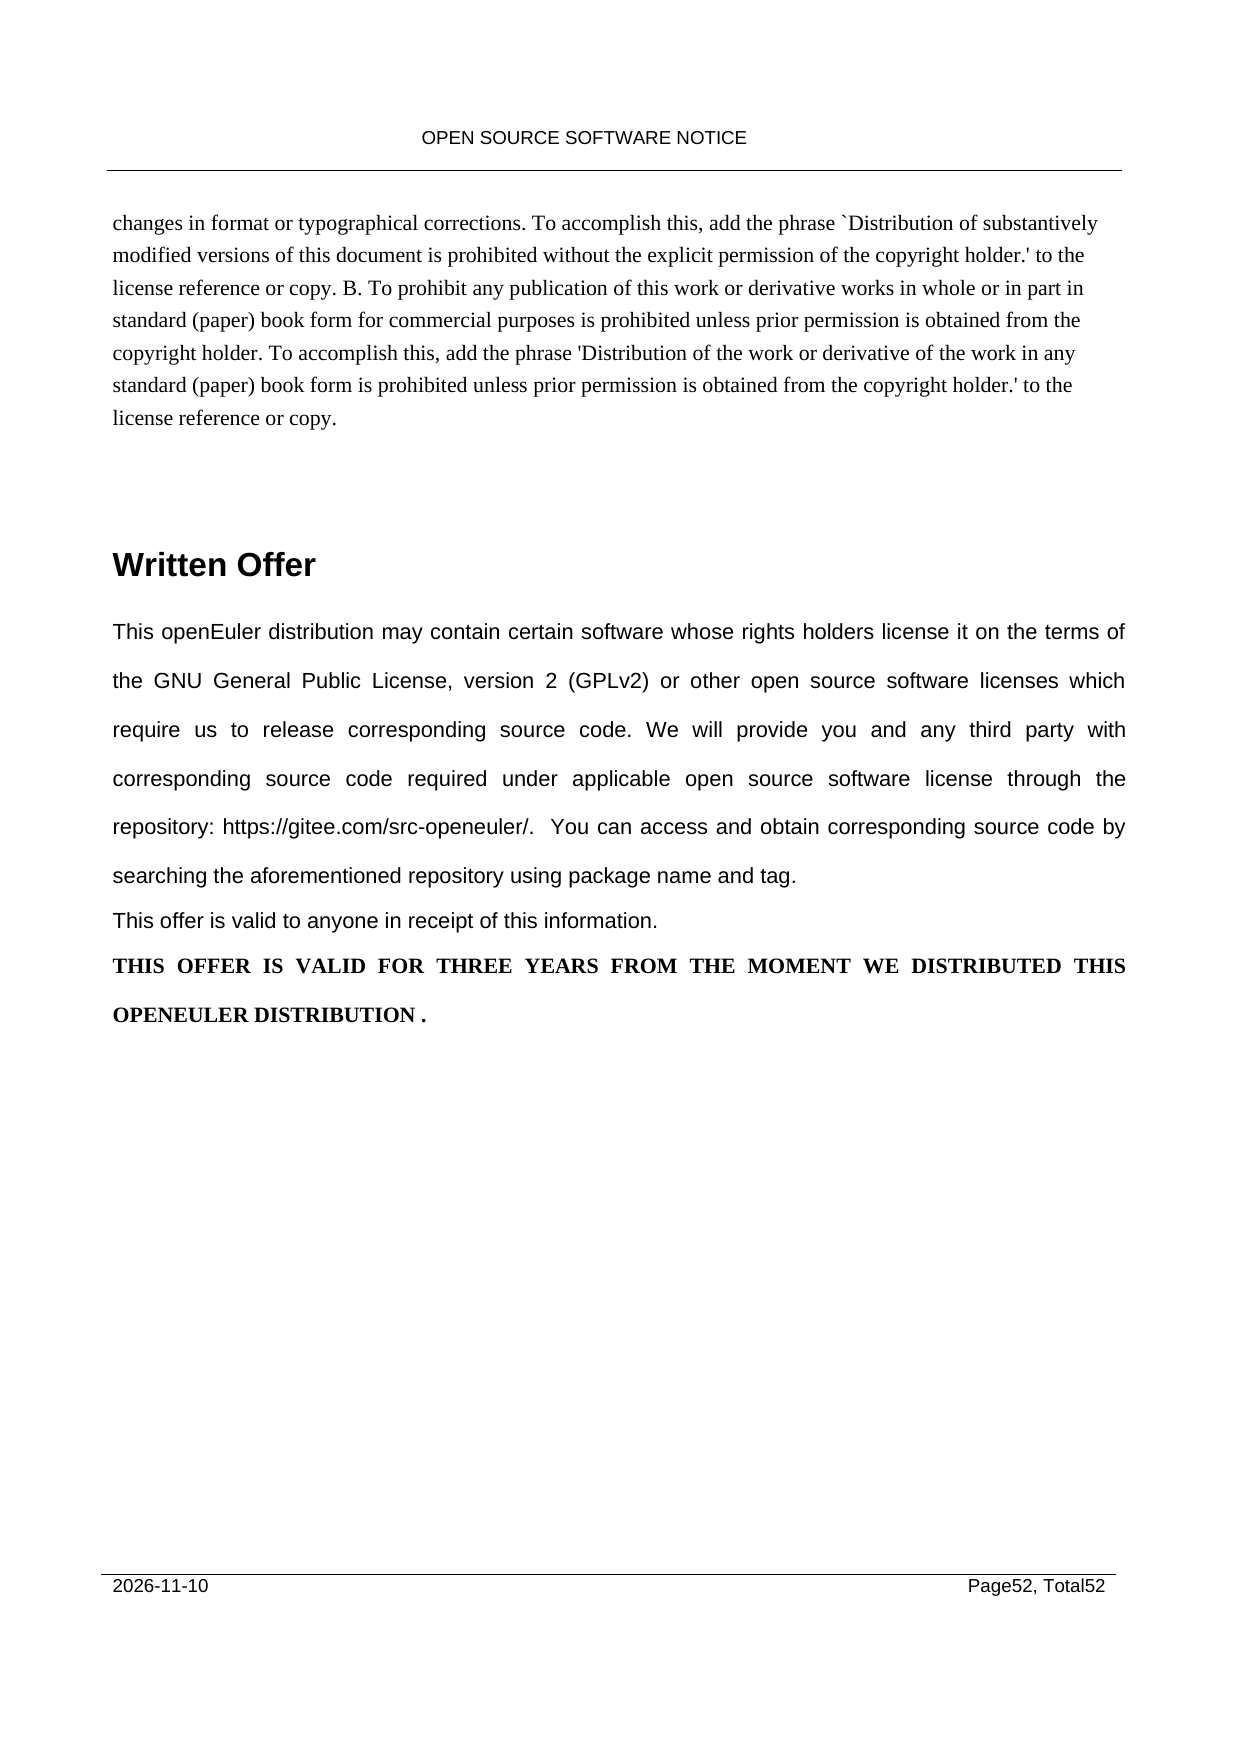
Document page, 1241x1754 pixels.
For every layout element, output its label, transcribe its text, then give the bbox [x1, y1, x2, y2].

text THIS OFFER IS VALID FOR THREE YEARS FROM THE MOMENT WE DISTRIBUTED THIS OPENEULER DISTRIBUTION . [112, 949, 1128, 1031]
text This openEuler distribution may contain certain software whose rights holders license it on the terms of the GNU General Public License, version 2 (GPLv2) or other open source software licenses which require us to release corresponding source code. We will provide you and any third party with corresponding source code required under applicable open source software license through the repository: https://gitee.com/src-openeuler/. You can access and obtain corresponding source code by searching the aforementioned repository using package name and tag. [112, 616, 1128, 892]
text Written Offer [112, 531, 1128, 596]
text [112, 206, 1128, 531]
text This offer is valid to anyone in receipt of this information. [112, 904, 1128, 937]
